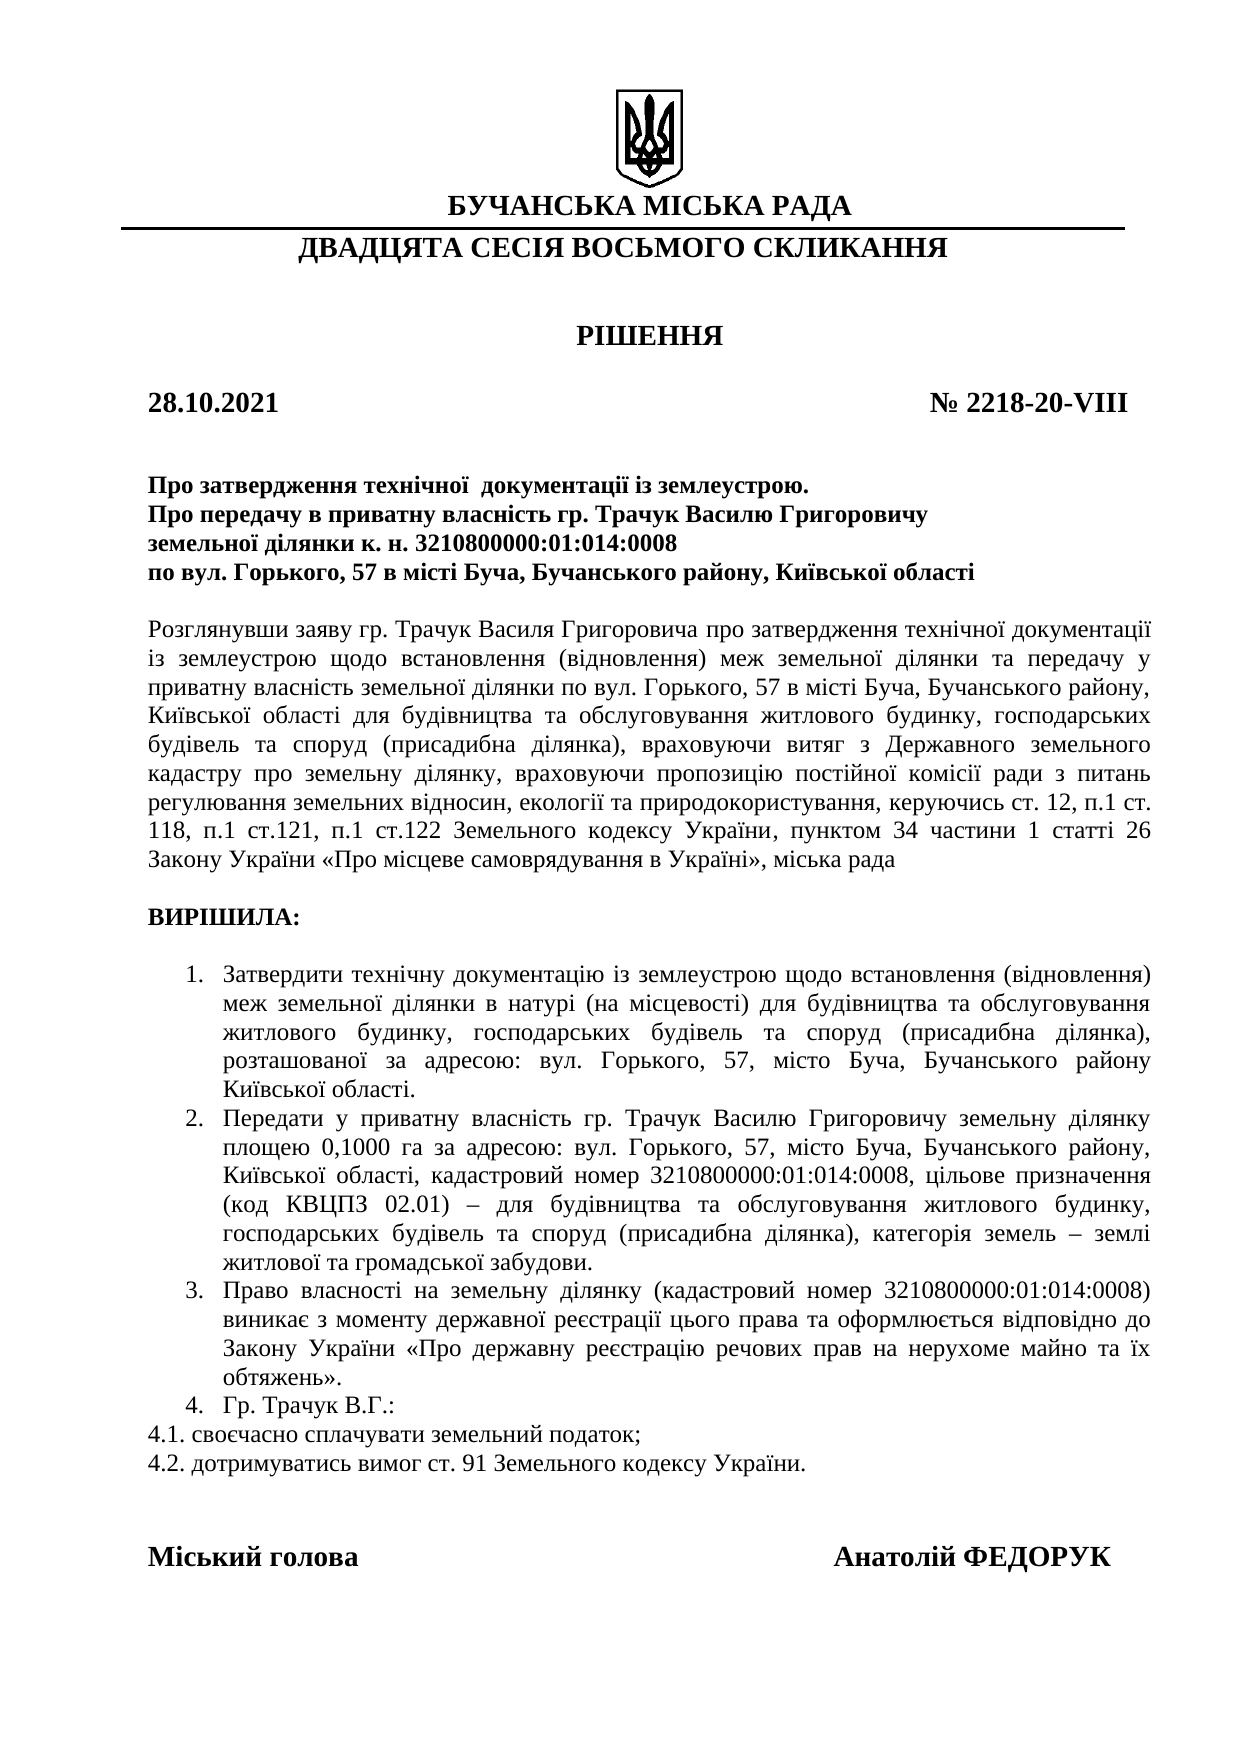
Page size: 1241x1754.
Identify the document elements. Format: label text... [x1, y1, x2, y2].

text Про затвердження технічної документації із землеустрою. [148, 471, 1152, 499]
text Про передачу в приватну власність гр. Трачук Василю Григоровичу [148, 499, 1152, 528]
list Право власності на земельну ділянку (кадастровий номер 3210800000:01:014:0008) виникає з моменту державної реєстрації цього права та оформлюється відповідно до Закону України «Про державну реєстрацію речових прав на нерухоме майно та їх обтяжень». [185, 1276, 1152, 1391]
text Міський голова Анатолій ФЕДОРУК [148, 1539, 1152, 1573]
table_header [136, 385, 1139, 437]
text по вул. Горького, 57 в місті Буча, Бучанського району, Київської області [148, 557, 1152, 586]
text Розглянувши заяву гр. Трачук Василя Григоровича про затвердження технічної документації із землеустрою щодо встановлення (відновлення) меж земельної ділянки та передачу у приватну власність земельної ділянки по вул. Горького, 57 в місті Буча, Бучанського району, Київської області для будівництва та обслуговування житлового будинку, господарських будівель та споруд (присадибна ділянка), враховуючи витяг з Державного земельного кадастру про земельну ділянку, враховуючи пропозицію постійної комісії ради з питань регулювання земельних відносин, екології та природокористування, керуючись ст. 12, п.1 ст. 118, п.1 ст.121, п.1 ст.122 Земельного кодексу України, пунктом 34 частини 1 статті 26 Закону України «Про місцеве самоврядування в Україні», міська рада [148, 614, 1152, 873]
text БУЧАНСЬКА МІСЬКА РАДА [148, 188, 1152, 222]
text ВИРІШИЛА: [148, 902, 1152, 931]
list Затвердити технічну документацію із землеустрою щодо встановлення (відновлення) меж земельної ділянки в натурі (на місцевості) для будівництва та обслуговування житлового будинку, господарських будівель та споруд (присадибна ділянка), розташованої за адресою: вул. Горького, 57, місто Буча, Бучанського району Київської області. [185, 959, 1152, 1103]
text 4.2. дотримуватись вимог ст. 91 Земельного кодексу України. [148, 1448, 1152, 1477]
picture [614, 88, 685, 189]
text РІШЕННЯ [148, 318, 1152, 351]
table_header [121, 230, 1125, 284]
text земельної ділянки к. н. 3210800000:01:014:0008 [148, 528, 1152, 557]
text 4.1. своєчасно сплачувати земельний податок; [148, 1419, 1152, 1448]
list Передати у приватну власність гр. Трачук Василю Григоровичу земельну ділянку площею 0,1000 га за адресою: вул. Горького, 57, місто Буча, Бучанського району, Київської області, кадастровий номер 3210800000:01:014:0008, цільове призначення (код КВЦПЗ 02.01) – для будівництва та обслуговування житлового будинку, господарських будівель та споруд (присадибна ділянка), категорія земель – землі житлової та громадської забудови. [185, 1103, 1152, 1276]
list Гр. Трачук В.Г.: [185, 1391, 1152, 1419]
